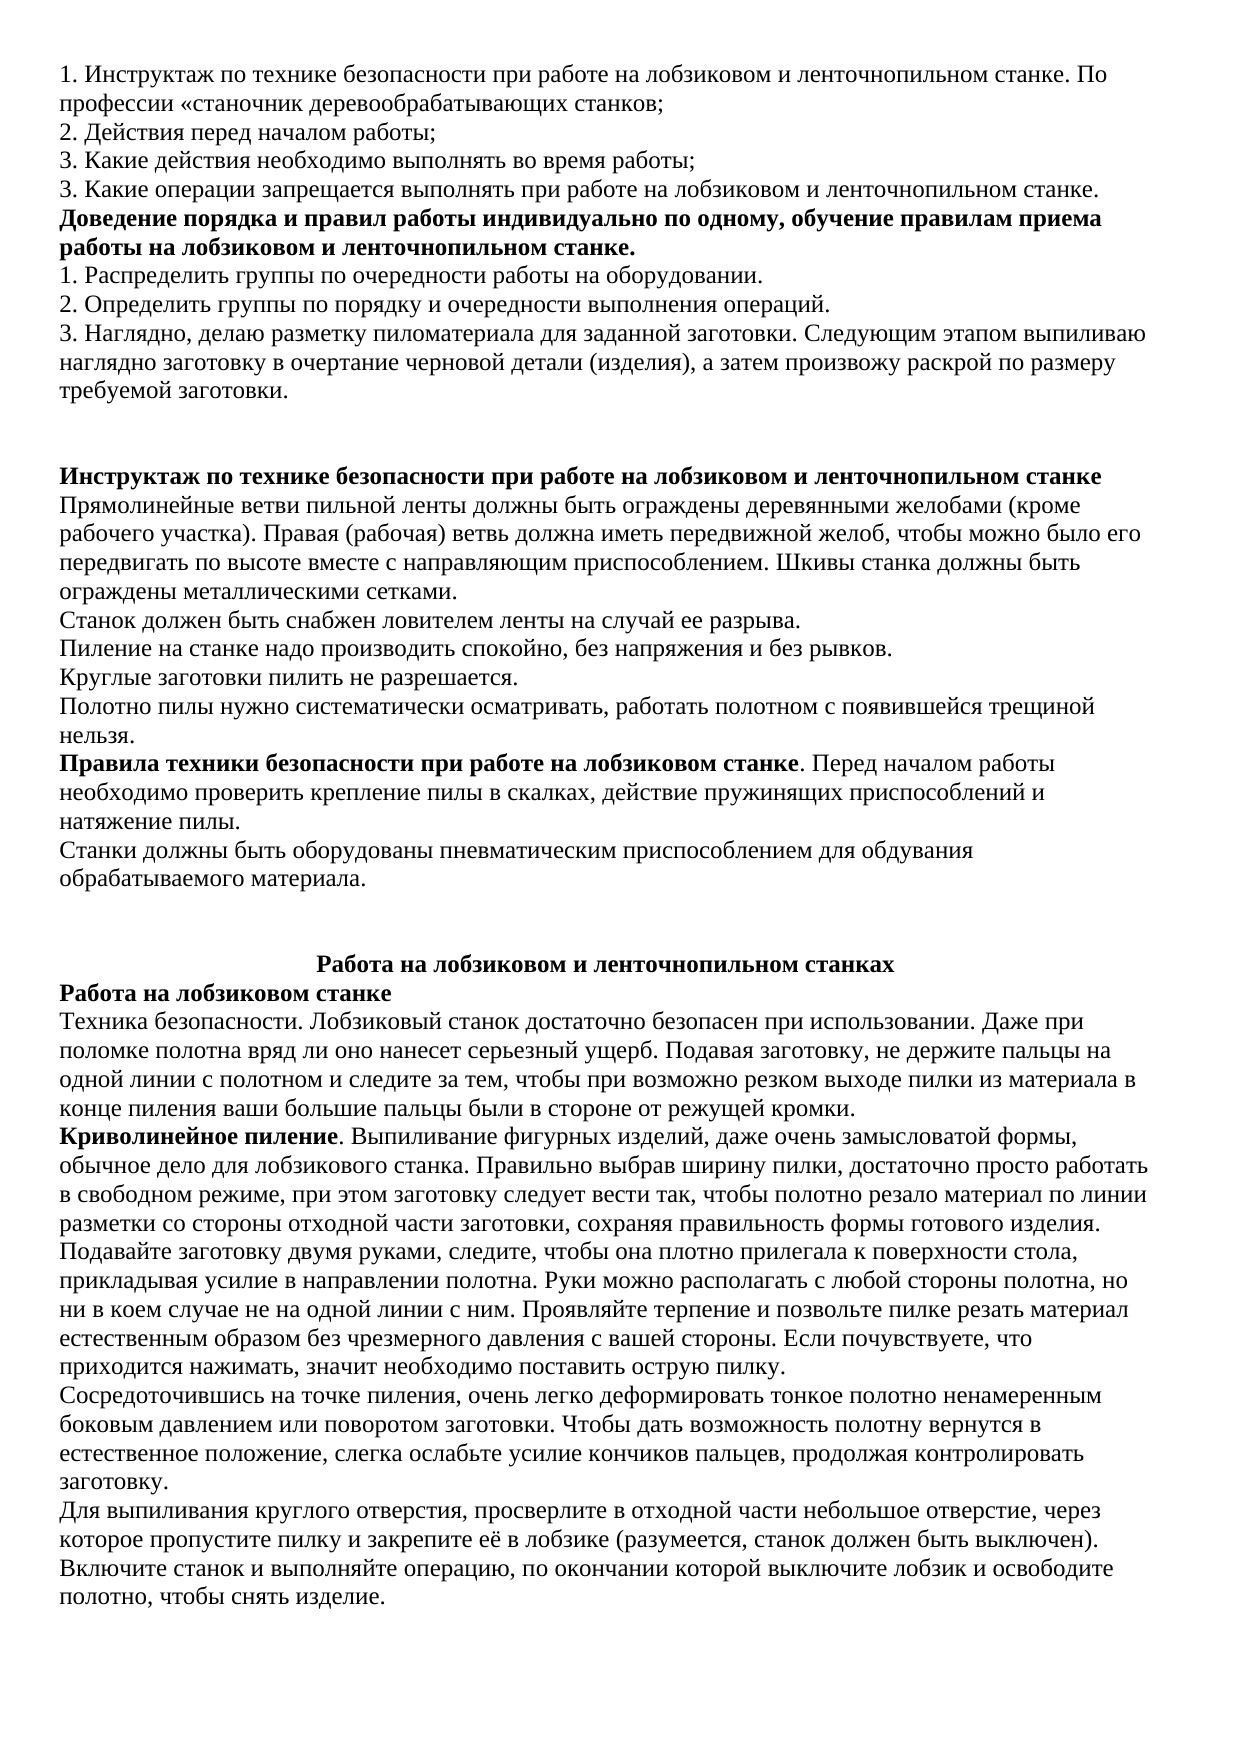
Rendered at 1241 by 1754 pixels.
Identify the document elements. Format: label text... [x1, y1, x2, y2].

text Работа на лобзиковом станке [59, 978, 1152, 1006]
text Инструктаж по технике безопасности при работе на лобзиковом и ленточнопильном станке [59, 461, 1152, 490]
text 1. Инструктаж по технике безопасности при работе на лобзиковом и ленточнопильном станке. По профессии «станочник деревообрабатывающих станков; [59, 59, 1152, 117]
text 2. Определить группы по порядку и очередности выполнения операций. [59, 289, 1152, 318]
text Станок должен быть снабжен ловителем ленты на случай ее разрыва. [59, 605, 1152, 633]
text Подавайте заготовку двумя руками, следите, чтобы она плотно прилегала к поверхности стола, прикладывая усилие в направлении полотна. Руки можно располагать с любой стороны полотна, но ни в коем случае не на одной линии с ним. Проявляйте терпение и позвольте пилке резать материал естественным образом без чрезмерного давления с вашей стороны. Если почувствуете, что приходится нажимать, значит необходимо поставить острую пилку. [59, 1236, 1152, 1380]
text 1. Распределить группы по очередности работы на оборудовании. [59, 260, 1152, 289]
text Техника безопасности. Лобзиковый станок достаточно безопасен при использовании. Даже при поломке полотна вряд ли оно нанесет серьезный ущерб. Подавая заготовку, не держите пальцы на одной линии с полотном и следите за тем, чтобы при возможно резком выходе пилки из материала в конце пиления ваши большие пальцы были в стороне от режущей кромки. [59, 1006, 1152, 1121]
text Круглые заготовки пилить не разрешается. [59, 662, 1152, 691]
text 2. Действия перед началом работы; [59, 117, 1152, 145]
text Сосредоточившись на точке пиления, очень легко деформировать тонкое полотно ненамеренным боковым давлением или поворотом заготовки. Чтобы дать возможность полотну вернутся в естественное положение, слегка ослабьте усилие кончиков пальцев, продолжая контролировать заготовку. [59, 1380, 1152, 1495]
text Станки должны быть оборудованы пневматическим приспособлением для обдувания обрабатываемого материала. [59, 835, 1152, 892]
text Криволинейное пиление. Выпиливание фигурных изделий, даже очень замысловатой формы, обычное дело для лобзикового станка. Правильно выбрав ширину пилки, достаточно просто работать в свободном режиме, при этом заготовку следует вести так, чтобы полотно резало материал по линии разметки со стороны отходной части заготовки, сохраняя правильность формы готового изделия. [59, 1121, 1152, 1236]
text 3. Какие операции запрещается выполнять при работе на лобзиковом и ленточнопильном станке. [59, 174, 1152, 203]
text Полотно пилы нужно систематически осматривать, работать полотном с появившейся трещиной нельзя. [59, 691, 1152, 748]
text 3. Наглядно, делаю разметку пиломатериала для заданной заготовки. Следующим этапом выпиливаю наглядно заготовку в очертание черновой детали (изделия), а затем произвожу раскрой по размеру требуемой заготовки. [59, 318, 1152, 404]
text Доведение порядка и правил работы индивидуально по одному, обучение правилам приема работы на лобзиковом и ленточнопильном станке. [59, 203, 1152, 260]
text Прямолинейные ветви пильной ленты должны быть ограждены деревянными желобами (кроме рабочего участка). Правая (рабочая) ветвь должна иметь передвижной желоб, чтобы можно было его передвигать по высоте вместе с направляющим приспособлением. Шкивы станка должны быть ограждены металлическими сетками. [59, 490, 1152, 605]
text Правила техники безопасности при работе на лобзиковом станке. Перед началом работы необходимо проверить крепление пилы в скалках, действие пружинящих приспособлений и натяжение пилы. [59, 748, 1152, 835]
text 3. Какие действия необходимо выполнять во время работы; [59, 145, 1152, 174]
text Работа на лобзиковом и ленточнопильном станках [59, 949, 1152, 978]
text Для выпиливания круглого отверстия, просверлите в отходной части небольшое отверстие, через которое пропустите пилку и закрепите её в лобзике (разумеется, станок должен быть выключен). Включите станок и выполняйте операцию, по окончании которой выключите лобзик и освободите полотно, чтобы снять изделие. [59, 1495, 1152, 1610]
text Пиление на станке надо производить спокойно, без напряжения и без рывков. [59, 633, 1152, 662]
